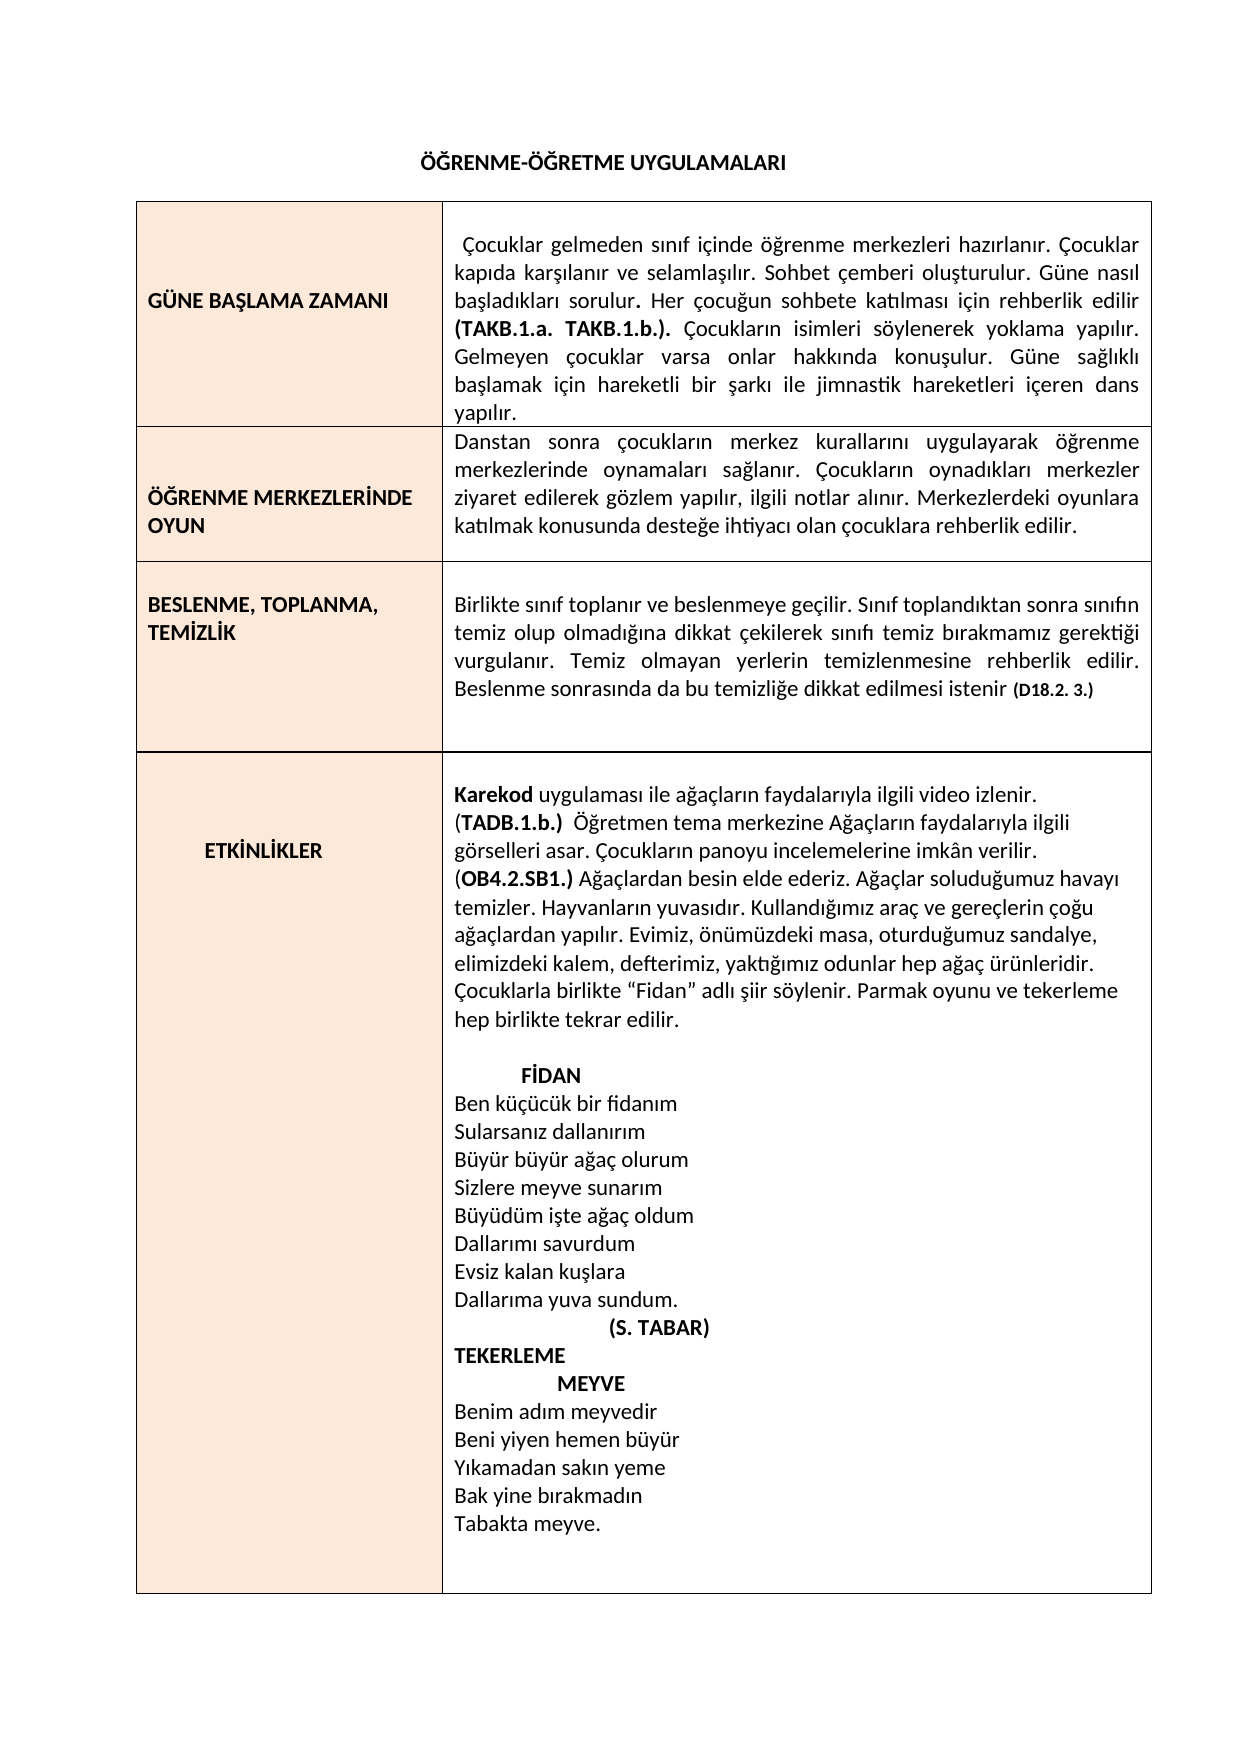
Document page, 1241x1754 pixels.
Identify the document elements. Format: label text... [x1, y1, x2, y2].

table_cell Birlikte sınıf toplanır ve beslenmeye geçilir. Sınıf toplandıktan sonra sınıfın temiz olup olmadığına dikkat çekilerek sınıfı temiz bırakmamız gerektiği vurgulanır. Temiz olmayan yerlerin temizlenmesine rehberlik edilir. Beslenme sonrasında da bu temizliğe dikkat edilmesi istenir (D18.2. 3.) [443, 562, 1151, 751]
table_cell BESLENME, TOPLANMA, TEMİZLİK [137, 562, 442, 751]
table_header Çocuklar gelmeden sınıf içinde öğrenme merkezleri hazırlanır. Çocuklar kapıda karşılanır ve selamlaşılır. Sohbet çemberi oluşturulur. Güne nasıl başladıkları sorulur. Her çocuğun sohbete katılması için rehberlik edilir (TAKB.1.a. TAKB.1.b.). Çocukların isimleri söylenerek yoklama yapılır. Gelmeyen çocuklar varsa onlar hakkında konuşulur. Güne sağlıklı başlamak için hareketli bir şarkı ile jimnastik hareketleri içeren dans yapılır. [443, 202, 1151, 426]
table_cell ÖĞRENME MERKEZLERİNDE OYUN [137, 427, 442, 561]
table_header GÜNE BAŞLAMA ZAMANI [137, 202, 442, 426]
text ÖĞRENME-ÖĞRETME UYGULAMALARI [148, 148, 1093, 176]
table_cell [443, 753, 1151, 1593]
table_cell ETKİNLİKLER [137, 753, 442, 1593]
table_cell Danstan sonra çocukların merkez kurallarını uygulayarak öğrenme merkezlerinde oynamaları sağlanır. Çocukların oynadıkları merkezler ziyaret edilerek gözlem yapılır, ilgili notlar alınır. Merkezlerdeki oyunlara katılmak konusunda desteğe ihtiyacı olan çocuklara rehberlik edilir. [443, 427, 1151, 561]
